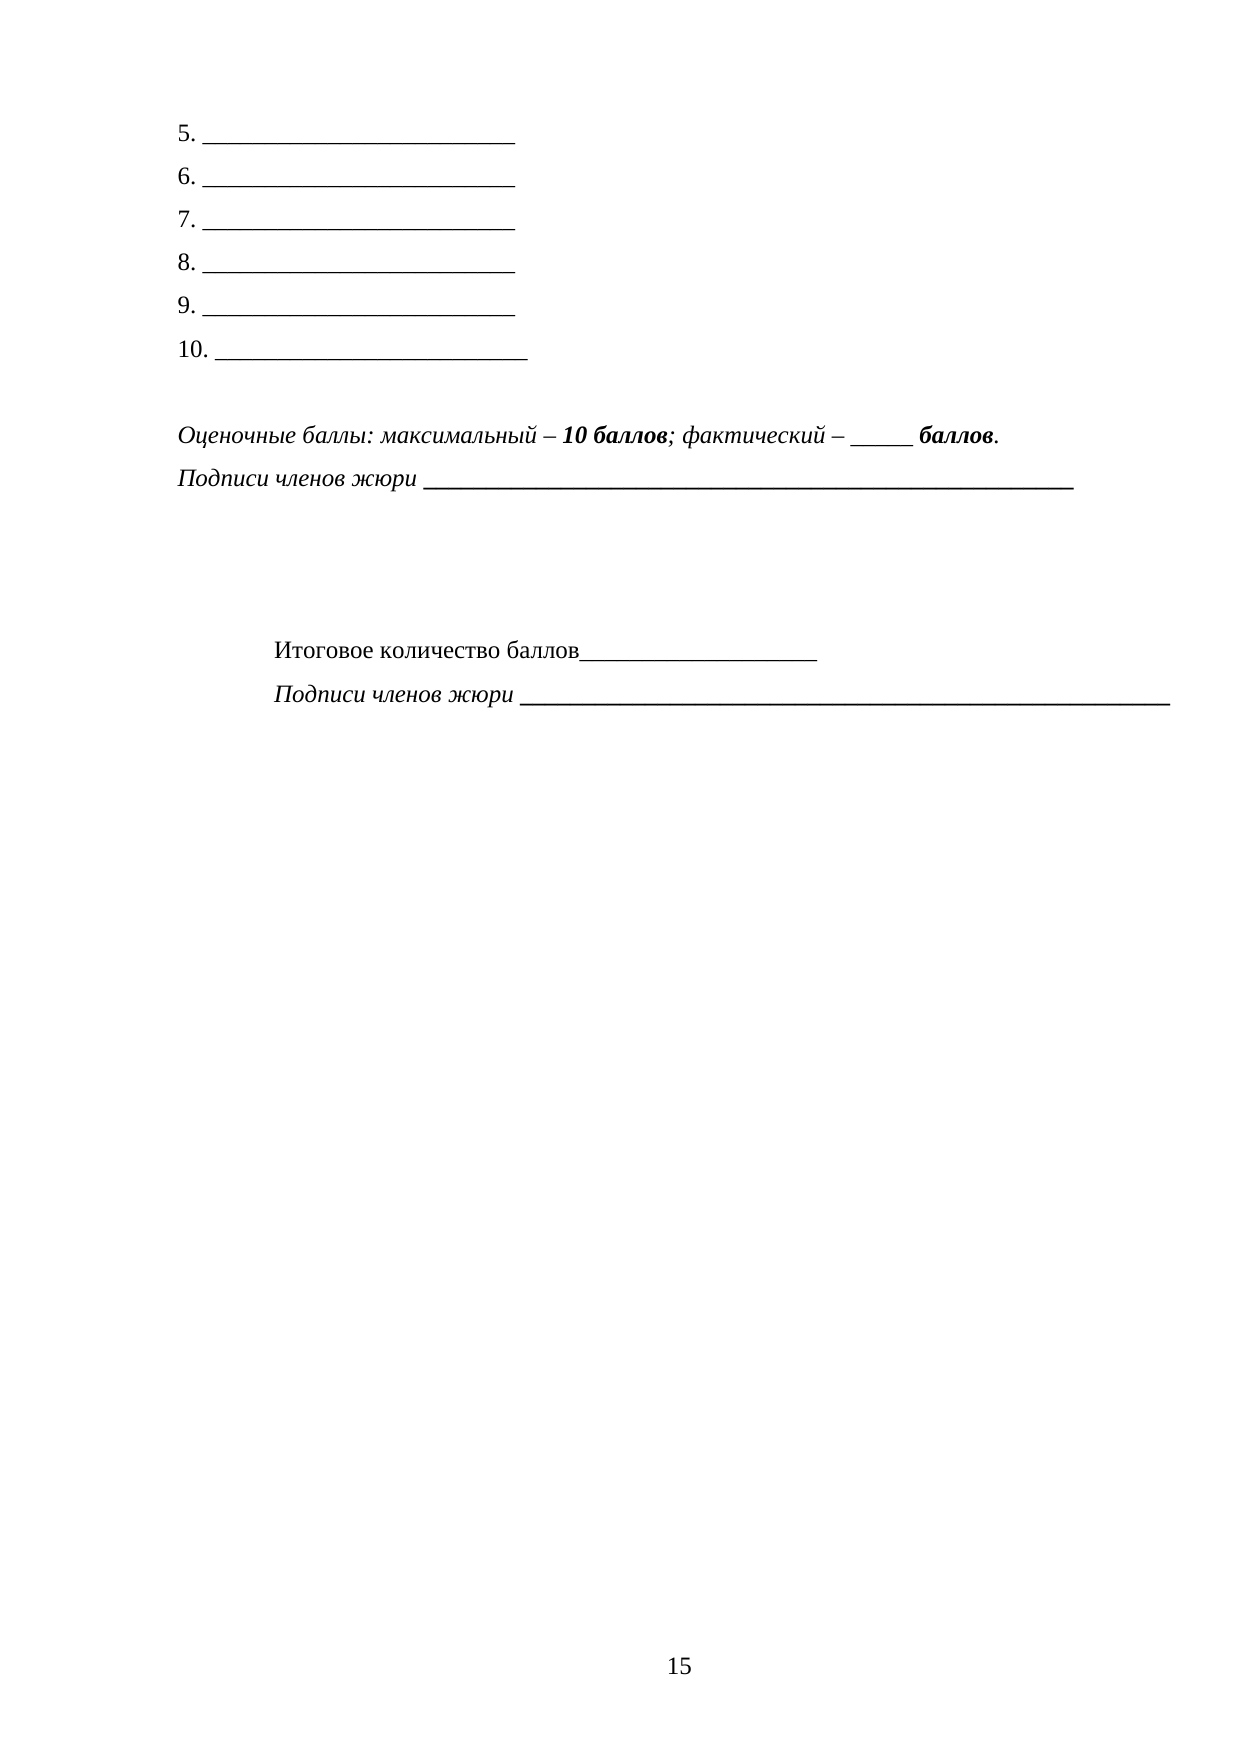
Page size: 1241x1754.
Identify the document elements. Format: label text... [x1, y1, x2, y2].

text 5. _________________________ [177, 118, 1181, 147]
text 10. _________________________ [177, 334, 1181, 362]
text Оценочные баллы: максимальный – 10 баллов; фактический – _____ баллов. [177, 420, 1181, 449]
text 8. _________________________ [177, 247, 1181, 276]
list Подписи членов жюри ____________________________________________________ [274, 679, 1181, 707]
text 7. _________________________ [177, 204, 1181, 233]
text 9. _________________________ [177, 291, 1181, 319]
list Итоговое количество баллов___________________ [274, 636, 1181, 664]
list Подписи членов жюри ____________________________________________________ [177, 463, 1181, 492]
text 6. _________________________ [177, 161, 1181, 190]
